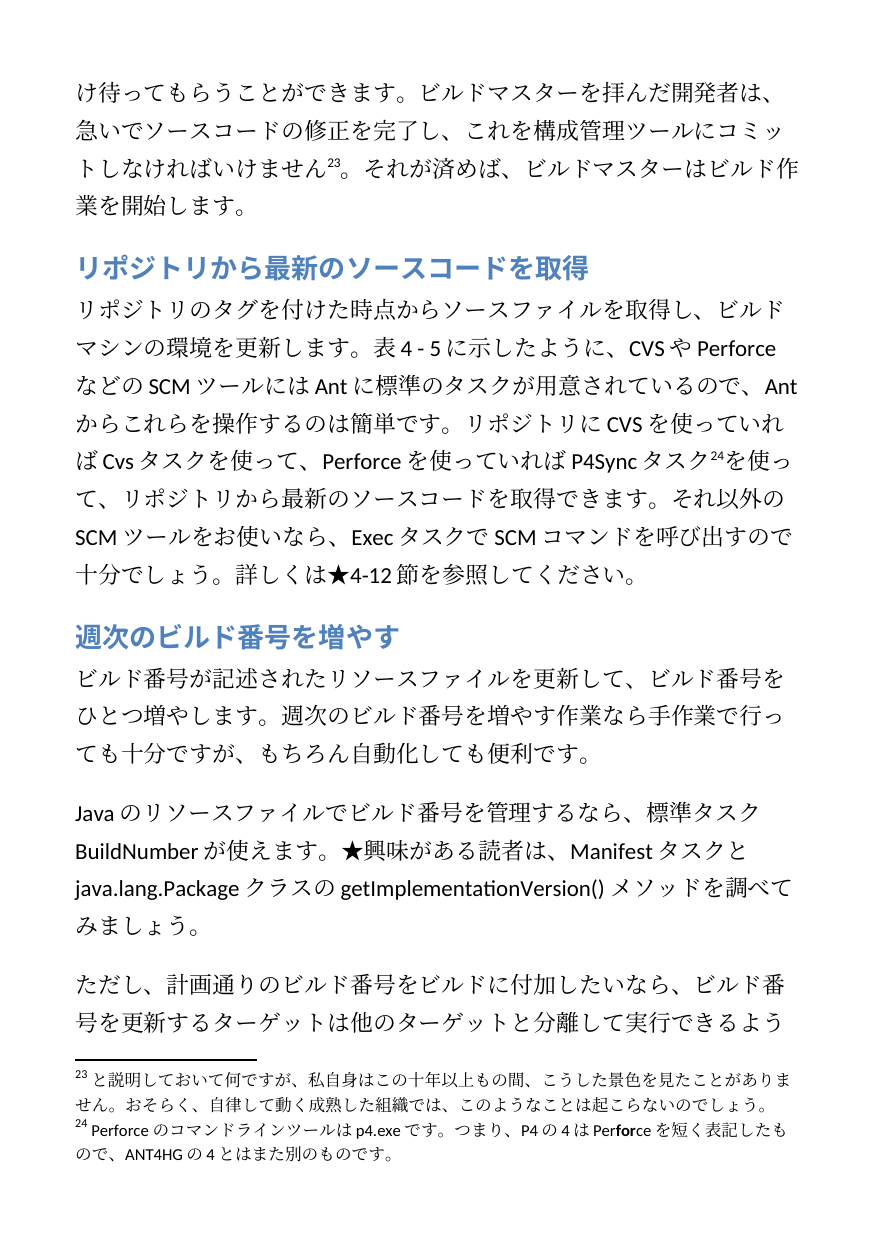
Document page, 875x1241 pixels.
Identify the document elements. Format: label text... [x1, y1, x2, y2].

text Javaのリソースファイルでビルド番号を管理するなら、標準タスクBuildNumberが使えます。★興味がある読者は、Manifestタスクとjava.lang.PackageクラスのgetImplementationVersion() メソッドを調べてみましょう。 [75, 795, 799, 941]
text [75, 75, 799, 221]
text ビルド番号が記述されたリソースファイルを更新して、ビルド番号をひとつ増やします。週次のビルド番号を増やす作業なら手作業で行っても十分ですが、もちろん自動化しても便利です。 [75, 661, 799, 769]
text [75, 967, 799, 1038]
subtitle リポジトリから最新のソースコードを取得 [75, 247, 799, 286]
subtitle 週次のビルド番号を増やす [75, 616, 799, 655]
